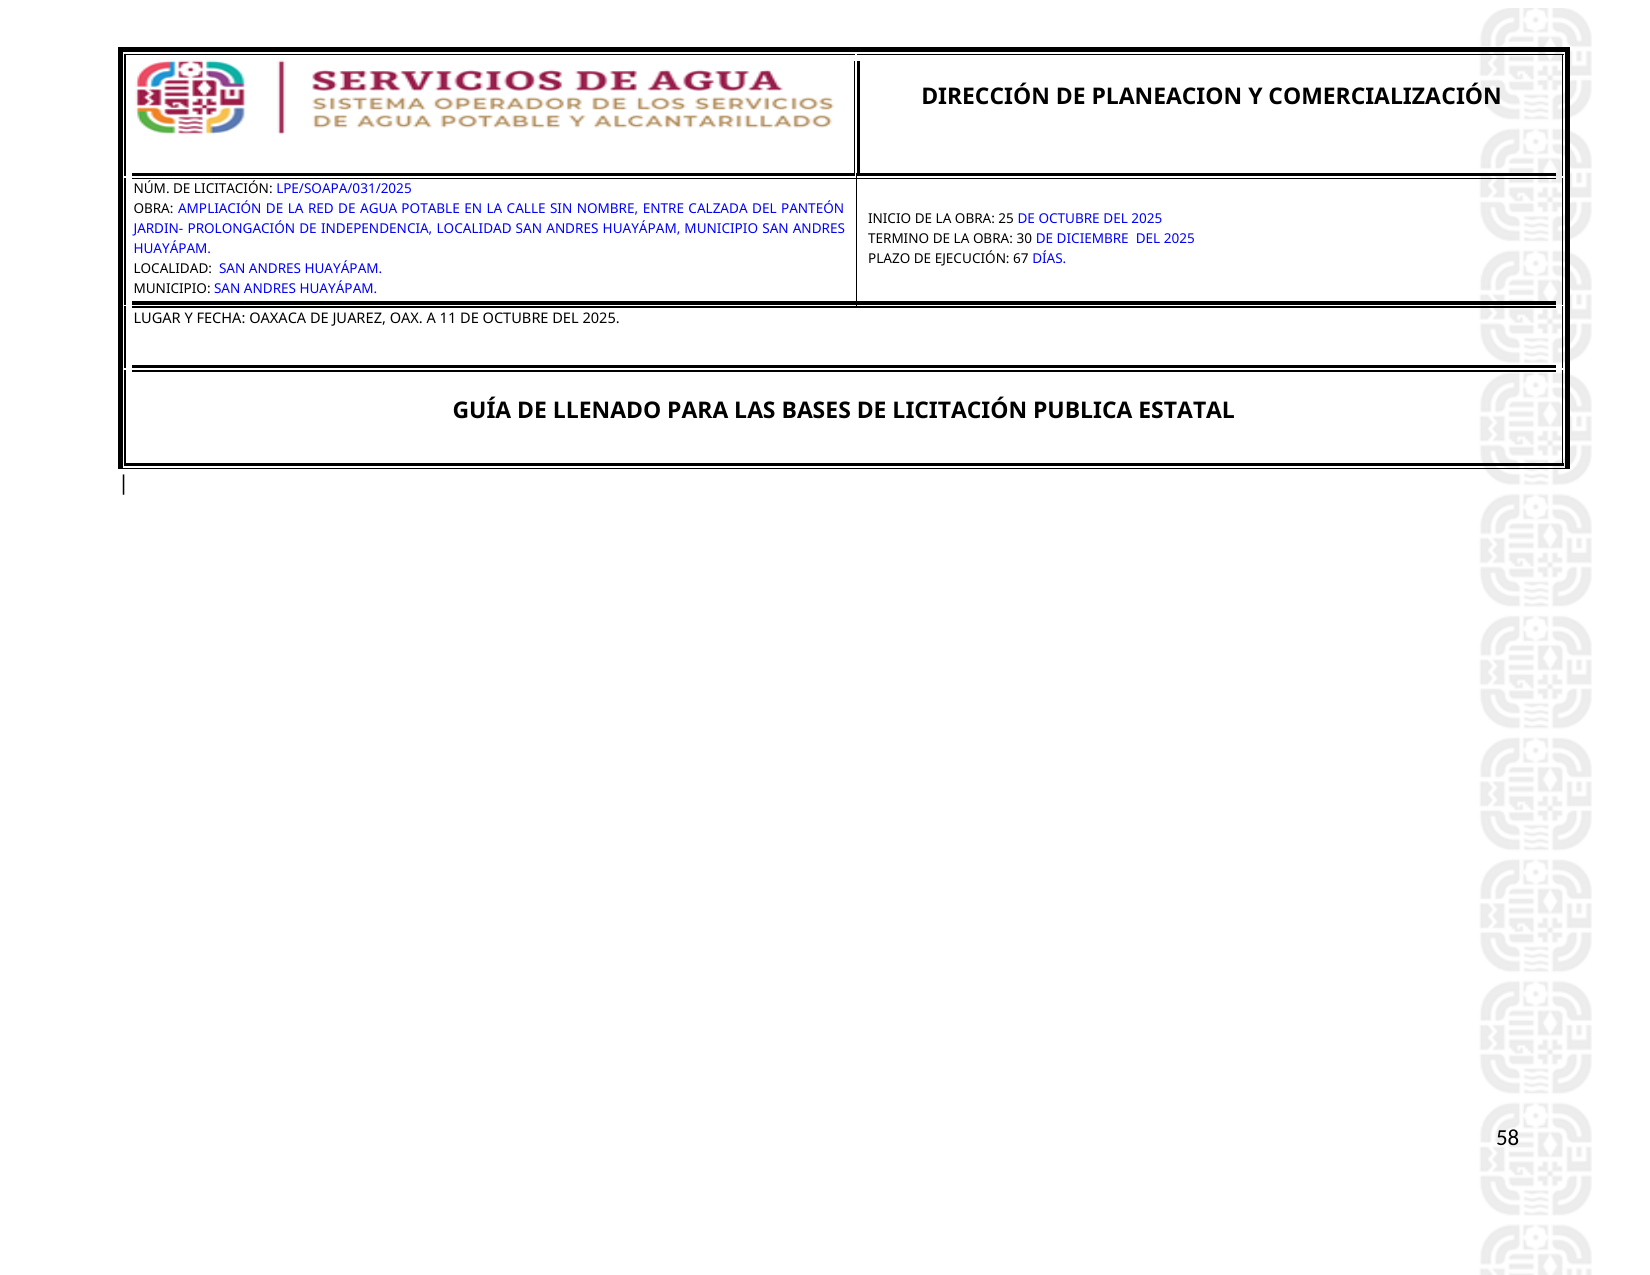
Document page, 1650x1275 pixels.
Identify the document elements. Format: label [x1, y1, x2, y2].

picture [132, 55, 842, 146]
picture [1469, 90, 1477, 101]
picture [1465, 8, 1595, 1275]
picture [1465, 52, 1565, 468]
